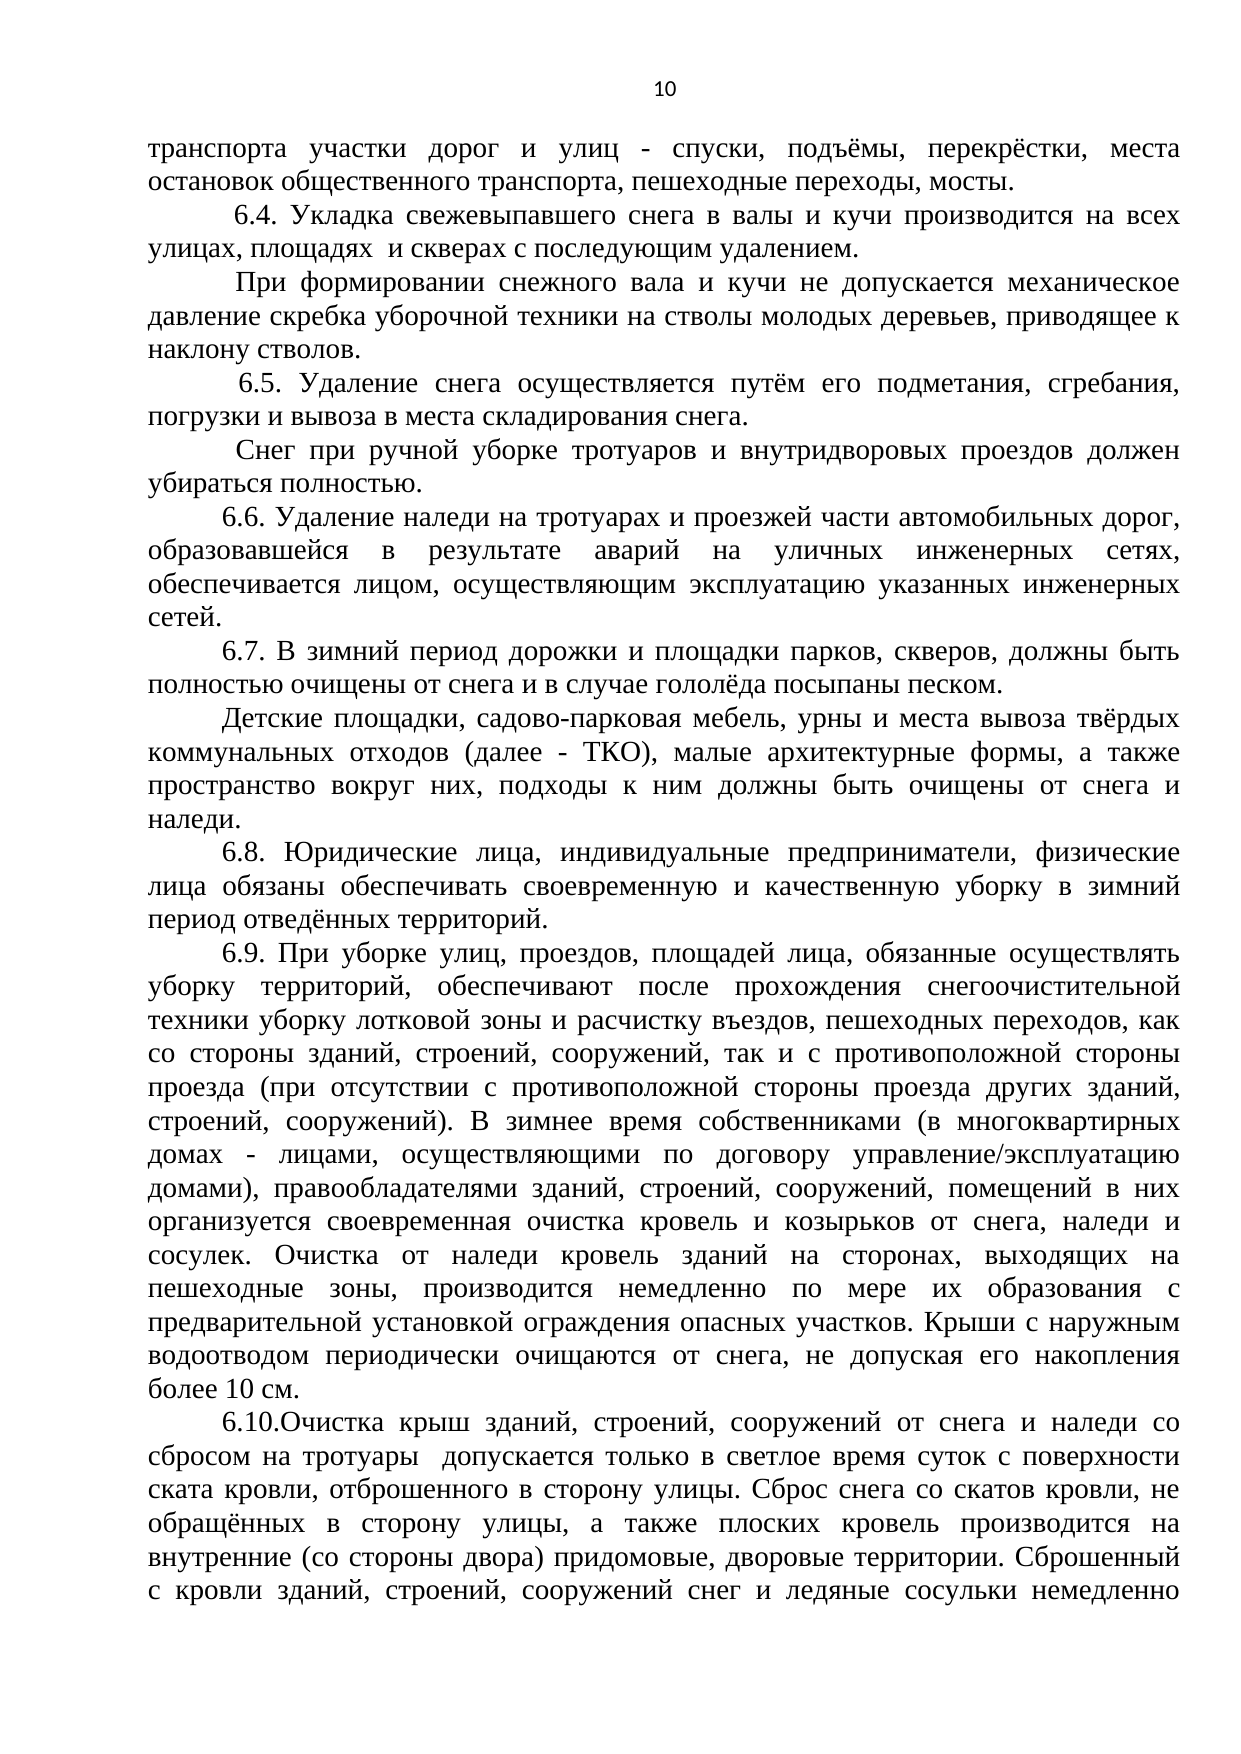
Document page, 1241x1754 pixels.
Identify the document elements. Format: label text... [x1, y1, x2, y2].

text При формировании снежного вала и кучи не допускается механическое давление скребка уборочной техники на стволы молодых деревьев, приводящее к наклону стволов. [148, 264, 1181, 365]
text 6.9. При уборке улиц, проездов, площадей лица, обязанные осуществлять уборку территорий, обеспечивают после прохождения снегоочистительной техники уборку лотковой зоны и расчистку въездов, пешеходных переходов, как со стороны зданий, строений, сооружений, так и с противоположной стороны проезда (при отсутствии с противоположной стороны проезда других зданий, строений, сооружений). В зимнее время собственниками (в многоквартирных домах - лицами, осуществляющими по договору управление/эксплуатацию домами), правообладателями зданий, строений, сооружений, помещений в них организуется своевременная очистка кровель и козырьков от снега, наледи и сосулек. Очистка от наледи кровель зданий на сторонах, выходящих на пешеходные зоны, производится немедленно по мере их образования с предварительной установкой ограждения опасных участков. Крыши с наружным водоотводом периодически очищаются от снега, не допуская его накопления более 10 см. [148, 935, 1181, 1404]
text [148, 1404, 1181, 1606]
text 6.6. Удаление наледи на тротуарах и проезжей части автомобильных дорог, образовавшейся в результате аварий на уличных инженерных сетях, обеспечивается лицом, осуществляющим эксплуатацию указанных инженерных сетей. [148, 499, 1181, 633]
text 6.4. Укладка свежевыпавшего снега в валы и кучи производится на всех улицах, площадях и скверах с последующим удалением. [148, 197, 1181, 264]
text 6.8. Юридические лица, индивидуальные предприниматели, физические лица обязаны обеспечивать своевременную и качественную уборку в зимний период отведённых территорий. [148, 834, 1181, 935]
text 6.5. Удаление снега осуществляется путём его подметания, сгребания, погрузки и вывоза в места складирования снега. [148, 365, 1181, 432]
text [148, 130, 1181, 197]
text 6.7. В зимний период дорожки и площадки парков, скверов, должны быть полностью очищены от снега и в случае гололёда посыпаны песком. [148, 633, 1181, 700]
text Детские площадки, садово-парковая мебель, урны и места вывоза твёрдых коммунальных отходов (далее - ТКО), малые архитектурные формы, а также пространство вокруг них, подходы к ним должны быть очищены от снега и наледи. [148, 700, 1181, 834]
text Снег при ручной уборке тротуаров и внутридворовых проездов должен убираться полностью. [148, 432, 1181, 499]
